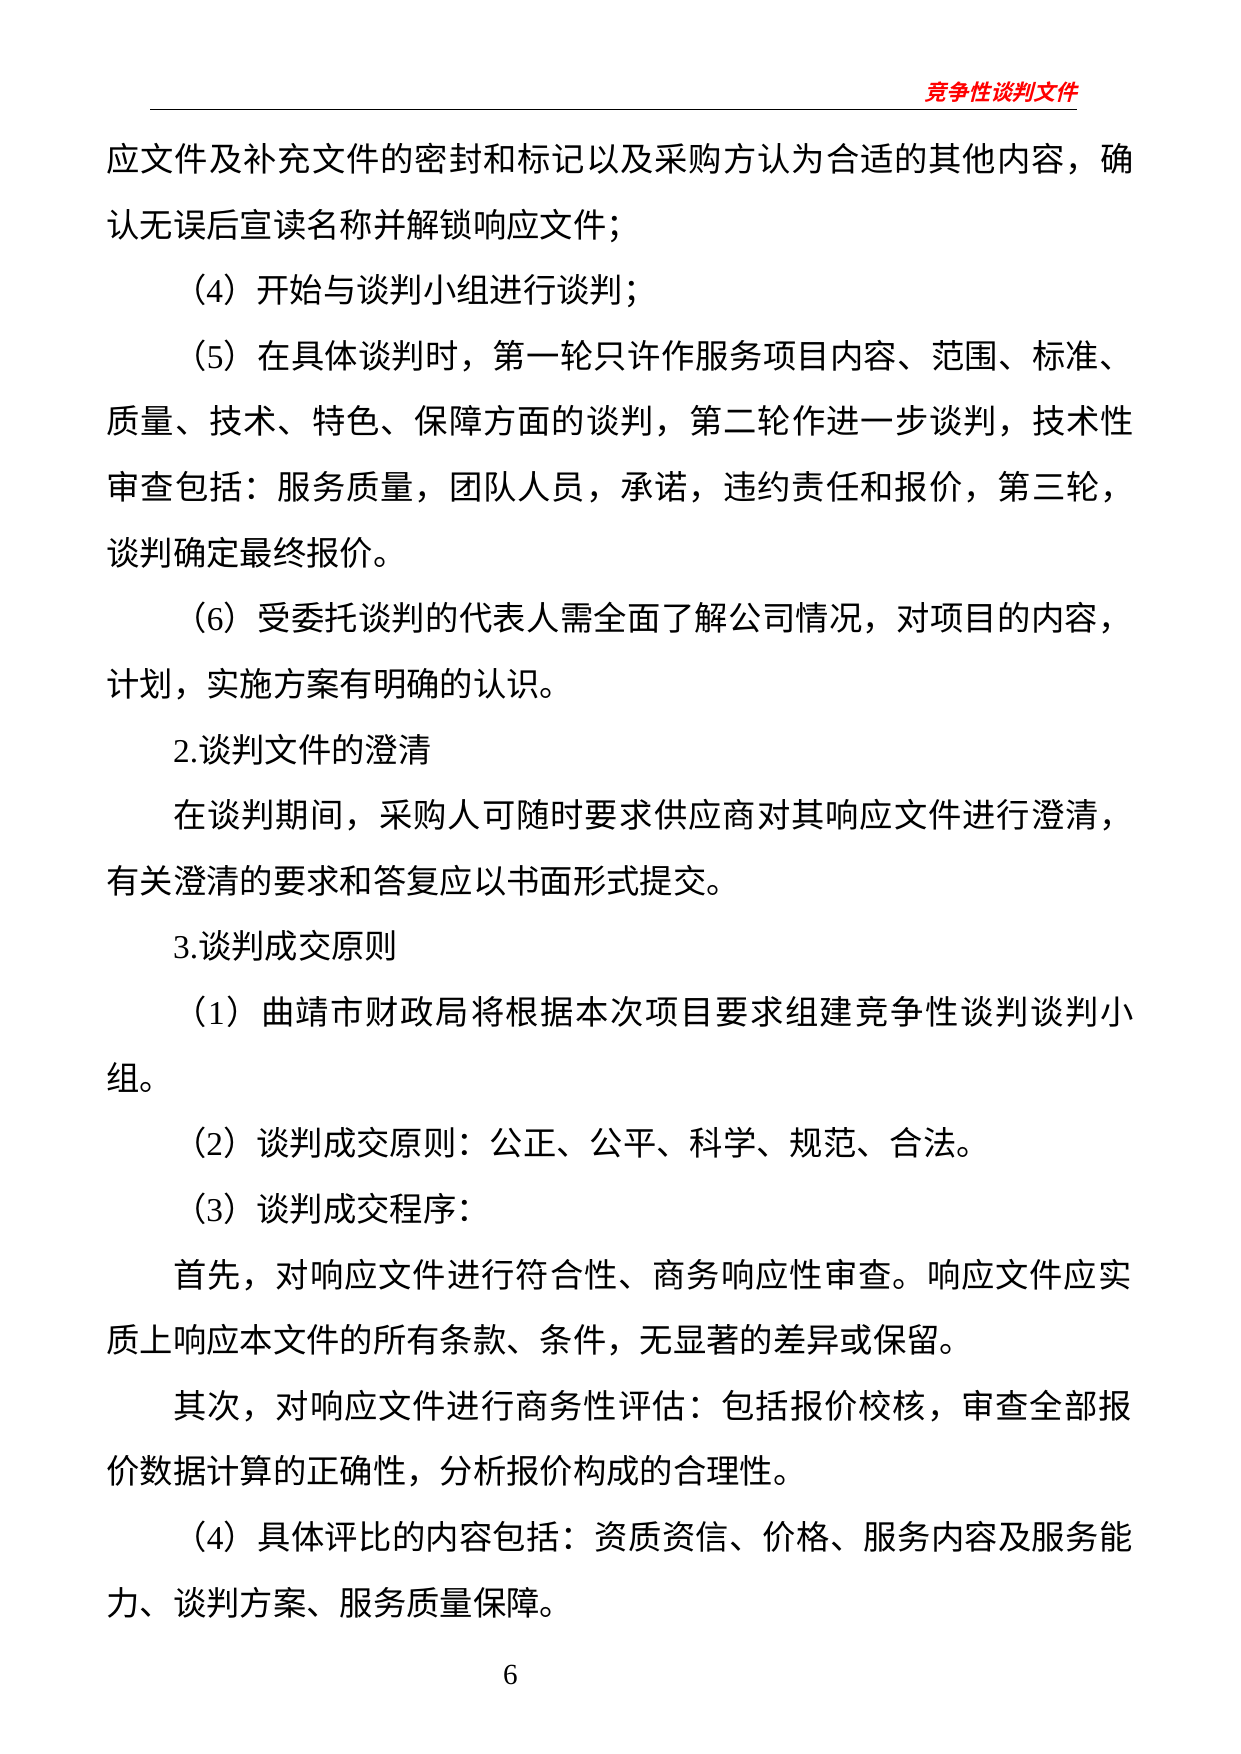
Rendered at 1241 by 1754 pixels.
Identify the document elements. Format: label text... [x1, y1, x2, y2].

text （4）开始与谈判小组进行谈判； [106, 255, 1134, 321]
text 首先，对响应文件进行符合性、商务响应性审查。响应文件应实质上响应本文件的所有条款、条件，无显著的差异或保留。 [106, 1240, 1134, 1371]
text 在谈判期间，采购人可随时要求供应商对其响应文件进行澄清，有关澄清的要求和答复应以书面形式提交。 [106, 780, 1134, 912]
text 3.谈判成交原则 [106, 912, 1134, 977]
text （6）受委托谈判的代表人需全面了解公司情况，对项目的内容，计划，实施方案有明确的认识。 [106, 583, 1134, 715]
text （3）谈判成交程序： [106, 1174, 1134, 1240]
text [106, 124, 1134, 255]
text （5）在具体谈判时，第一轮只许作服务项目内容、范围、标准、质量、技术、特色、保障方面的谈判，第二轮作进一步谈判，技术性审查包括：服务质量，团队人员，承诺，违约责任和报价，第三轮，谈判确定最终报价。 [106, 321, 1134, 583]
text （1）曲靖市财政局将根据本次项目要求组建竞争性谈判谈判小组。 [106, 977, 1134, 1108]
text （4）具体评比的内容包括：资质资信、价格、服务内容及服务能力、谈判方案、服务质量保障。 [106, 1502, 1134, 1633]
text （2）谈判成交原则：公正、公平、科学、规范、合法。 [106, 1108, 1134, 1174]
text 其次，对响应文件进行商务性评估：包括报价校核，审查全部报价数据计算的正确性，分析报价构成的合理性。 [106, 1371, 1134, 1502]
text 2.谈判文件的澄清 [106, 715, 1134, 780]
